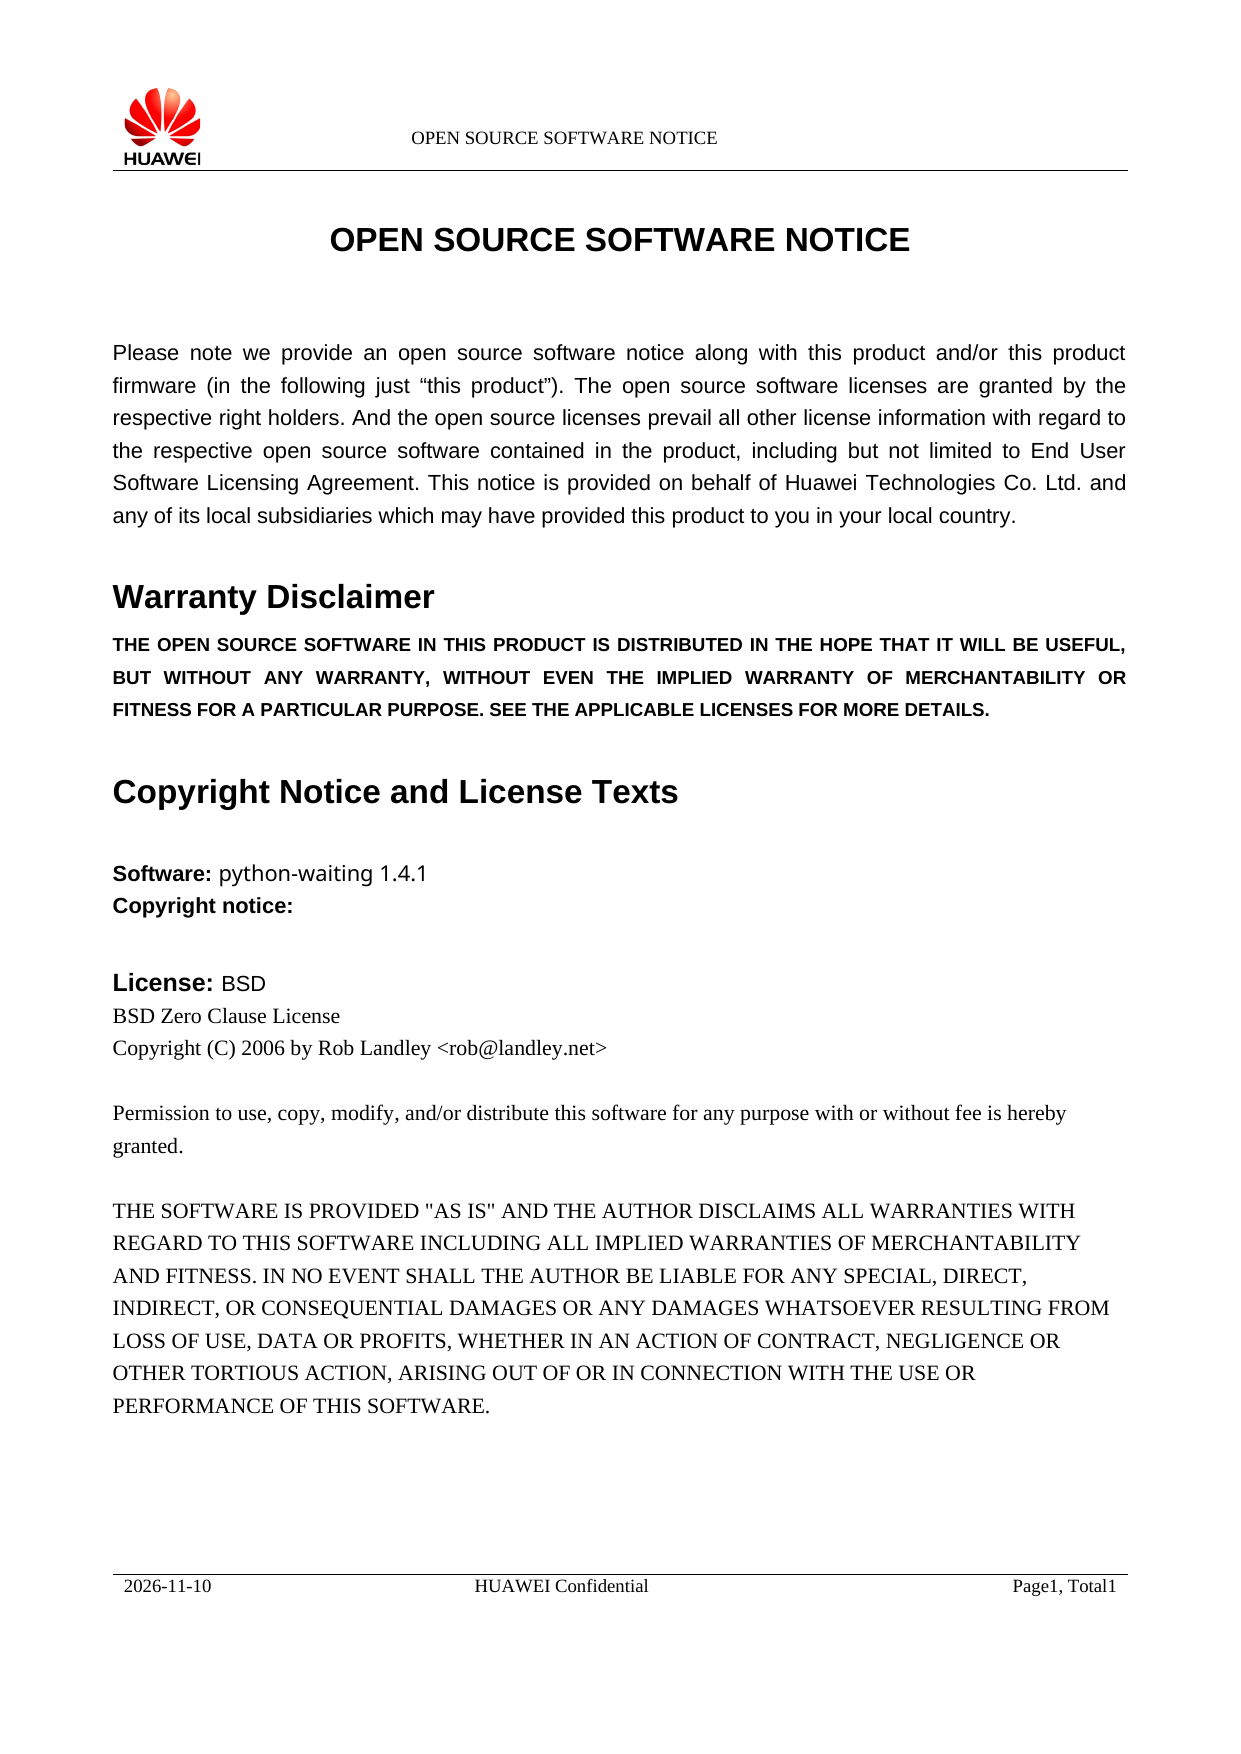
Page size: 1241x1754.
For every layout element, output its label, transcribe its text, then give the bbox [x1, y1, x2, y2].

picture [124, 88, 201, 165]
text Copyright Notice and License Texts [112, 759, 1128, 824]
title Software: python-waiting 1.4.1 [112, 856, 1128, 889]
text OPEN SOURCE SOFTWARE NOTICE [112, 206, 1128, 271]
text Copyright notice: [112, 889, 1128, 921]
text Please note we provide an open source software notice along with this product and/or this product firmware (in the following just “this product”). The open source software licenses are granted by the respective right holders. And the open source licenses prevail all other license information with regard to the respective open source software contained in the product, including but not limited to End User Software Licensing Agreement. This notice is provided on behalf of Huawei Technologies Co. Ltd. and any of its local subsidiaries which may have provided this product to you in your local country. [112, 336, 1128, 531]
text License: BSD [112, 966, 1128, 999]
text BSD Zero Clause License Copyright (C) 2006 by Rob Landley <rob@landley.net> Permission to use, copy, modify, and/or distribute this software for any purpose with or without fee is hereby granted. THE SOFTWARE IS PROVIDED "AS IS" AND THE AUTHOR DISCLAIMS ALL WARRANTIES WITH REGARD TO THIS SOFTWARE INCLUDING ALL IMPLIED WARRANTIES OF MERCHANTABILITY AND FITNESS. IN NO EVENT SHALL THE AUTHOR BE LIABLE FOR ANY SPECIAL, DIRECT, INDIRECT, OR CONSEQUENTIAL DAMAGES OR ANY DAMAGES WHATSOEVER RESULTING FROM LOSS OF USE, DATA OR PROFITS, WHETHER IN AN ACTION OF CONTRACT, NEGLIGENCE OR OTHER TORTIOUS ACTION, ARISING OUT OF OR IN CONNECTION WITH THE USE OR PERFORMANCE OF THIS SOFTWARE. [112, 999, 1128, 1454]
text The open source software in this product is distributed in the hope that it will be useful, but WITHOUT ANY WARRANTY, without even the implied warranty of MERCHANTABILITY or FITNESS FOR A PARTICULAR PURPOSE. See the applicable licenses for more details. [112, 629, 1128, 726]
text Warranty Disclaimer [112, 564, 1128, 629]
